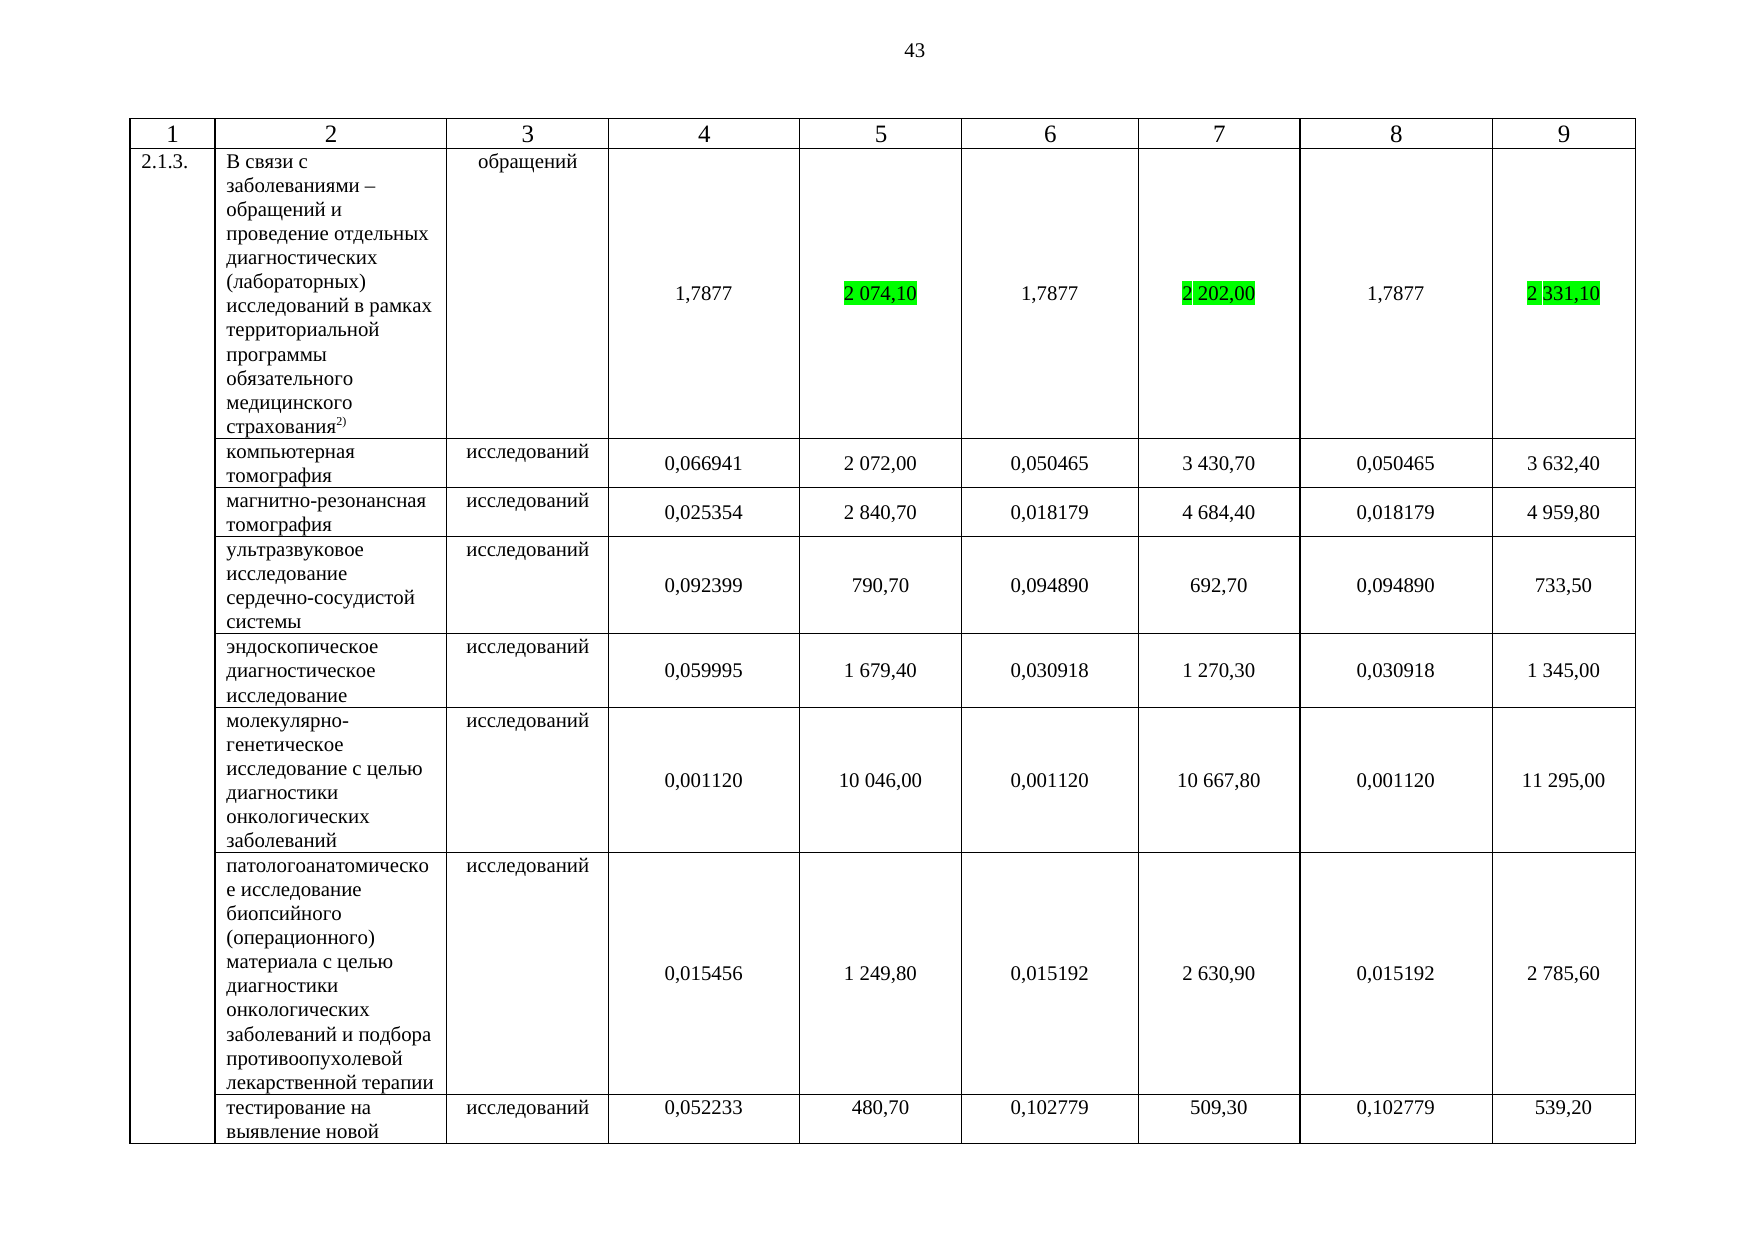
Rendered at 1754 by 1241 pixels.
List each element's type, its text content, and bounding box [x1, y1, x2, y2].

table_cell 2 785,60 [1493, 853, 1635, 1094]
table_header 5 [800, 119, 961, 148]
table_cell 1 679,40 [800, 634, 961, 707]
table_cell 4 684,40 [1139, 488, 1299, 536]
table_cell исследований [447, 634, 608, 707]
table_cell исследований [447, 853, 608, 1094]
table_cell 2 630,90 [1139, 853, 1299, 1094]
table_cell 0,030918 [962, 634, 1138, 707]
table_cell 0,025354 [609, 488, 799, 536]
table_cell 1 249,80 [800, 853, 961, 1094]
table_cell молекулярно-генетическое исследование с целью диагностики онкологических заболеваний [216, 708, 446, 852]
table_cell магнитно-резонансная томография [216, 488, 446, 536]
table_cell 2 202,00 [1139, 149, 1299, 438]
table_cell 692,70 [1139, 537, 1299, 633]
table_cell 2 074,10 [800, 149, 961, 438]
table_cell 11 295,00 [1493, 708, 1635, 852]
table_cell 0,094890 [1301, 537, 1492, 633]
table_cell 0,094890 [962, 537, 1138, 633]
table_cell 1,7877 [1301, 149, 1492, 438]
table_cell исследований [447, 537, 608, 633]
table_cell 2 840,70 [800, 488, 961, 536]
table_cell исследований [447, 488, 608, 536]
table_cell 0,102779 [1301, 1095, 1492, 1143]
table_cell 0,018179 [962, 488, 1138, 536]
table_header 7 [1139, 119, 1299, 148]
table_cell 0,050465 [1301, 439, 1492, 487]
table_cell 2.1.3. [131, 149, 214, 1143]
table_header 2 [216, 119, 446, 148]
table_cell 0,052233 [609, 1095, 799, 1143]
table_cell 1 270,30 [1139, 634, 1299, 707]
table_header 8 [1301, 119, 1492, 148]
table_cell 4 959,80 [1493, 488, 1635, 536]
table_cell исследований [447, 708, 608, 852]
table_cell 3 430,70 [1139, 439, 1299, 487]
table_cell компьютерная томография [216, 439, 446, 487]
table_cell 509,30 [1139, 1095, 1299, 1143]
table_cell 0,059995 [609, 634, 799, 707]
table_header 6 [962, 119, 1138, 148]
table_cell 0,050465 [962, 439, 1138, 487]
table_cell В связи с заболеваниями – обращений и проведение отдельных диагностических (лабораторных) исследований в рамках территориальной программы обязательного медицинского страхования2) [216, 149, 446, 438]
table_cell 539,20 [1493, 1095, 1635, 1143]
table_cell 0,015192 [1301, 853, 1492, 1094]
table_cell 790,70 [800, 537, 961, 633]
table_cell 1 345,00 [1493, 634, 1635, 707]
table_cell эндоскопическое диагностическое исследование [216, 634, 446, 707]
table_cell 0,102779 [962, 1095, 1138, 1143]
table_header 1 [131, 119, 214, 148]
table_header 3 [447, 119, 608, 148]
table_cell 1,7877 [609, 149, 799, 438]
table_cell 0,092399 [609, 537, 799, 633]
table_cell 2 072,00 [800, 439, 961, 487]
table_cell обращений [447, 149, 608, 438]
table_cell 0,066941 [609, 439, 799, 487]
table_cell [216, 1095, 446, 1143]
table_cell исследований [447, 1095, 608, 1143]
table_cell патологоанатомическое исследование биопсийного (операционного) материала с целью диагностики онкологических заболеваний и подбора противоопухолевой лекарственной терапии [216, 853, 446, 1094]
table_cell 0,015456 [609, 853, 799, 1094]
table_cell 0,018179 [1301, 488, 1492, 536]
table_cell 1,7877 [962, 149, 1138, 438]
table_cell исследований [447, 439, 608, 487]
table_cell 2 331,10 [1493, 149, 1635, 438]
table_cell 480,70 [800, 1095, 961, 1143]
table_cell ультразвуковое исследование сердечно-сосудистой системы [216, 537, 446, 633]
table_header 9 [1493, 119, 1635, 148]
table_header 4 [609, 119, 799, 148]
table_cell 733,50 [1493, 537, 1635, 633]
table_cell 0,001120 [1301, 708, 1492, 852]
table_cell 0,001120 [962, 708, 1138, 852]
table_cell 10 046,00 [800, 708, 961, 852]
table_cell 10 667,80 [1139, 708, 1299, 852]
table_cell 3 632,40 [1493, 439, 1635, 487]
table_cell 0,015192 [962, 853, 1138, 1094]
table_cell 0,001120 [609, 708, 799, 852]
table_cell 0,030918 [1301, 634, 1492, 707]
